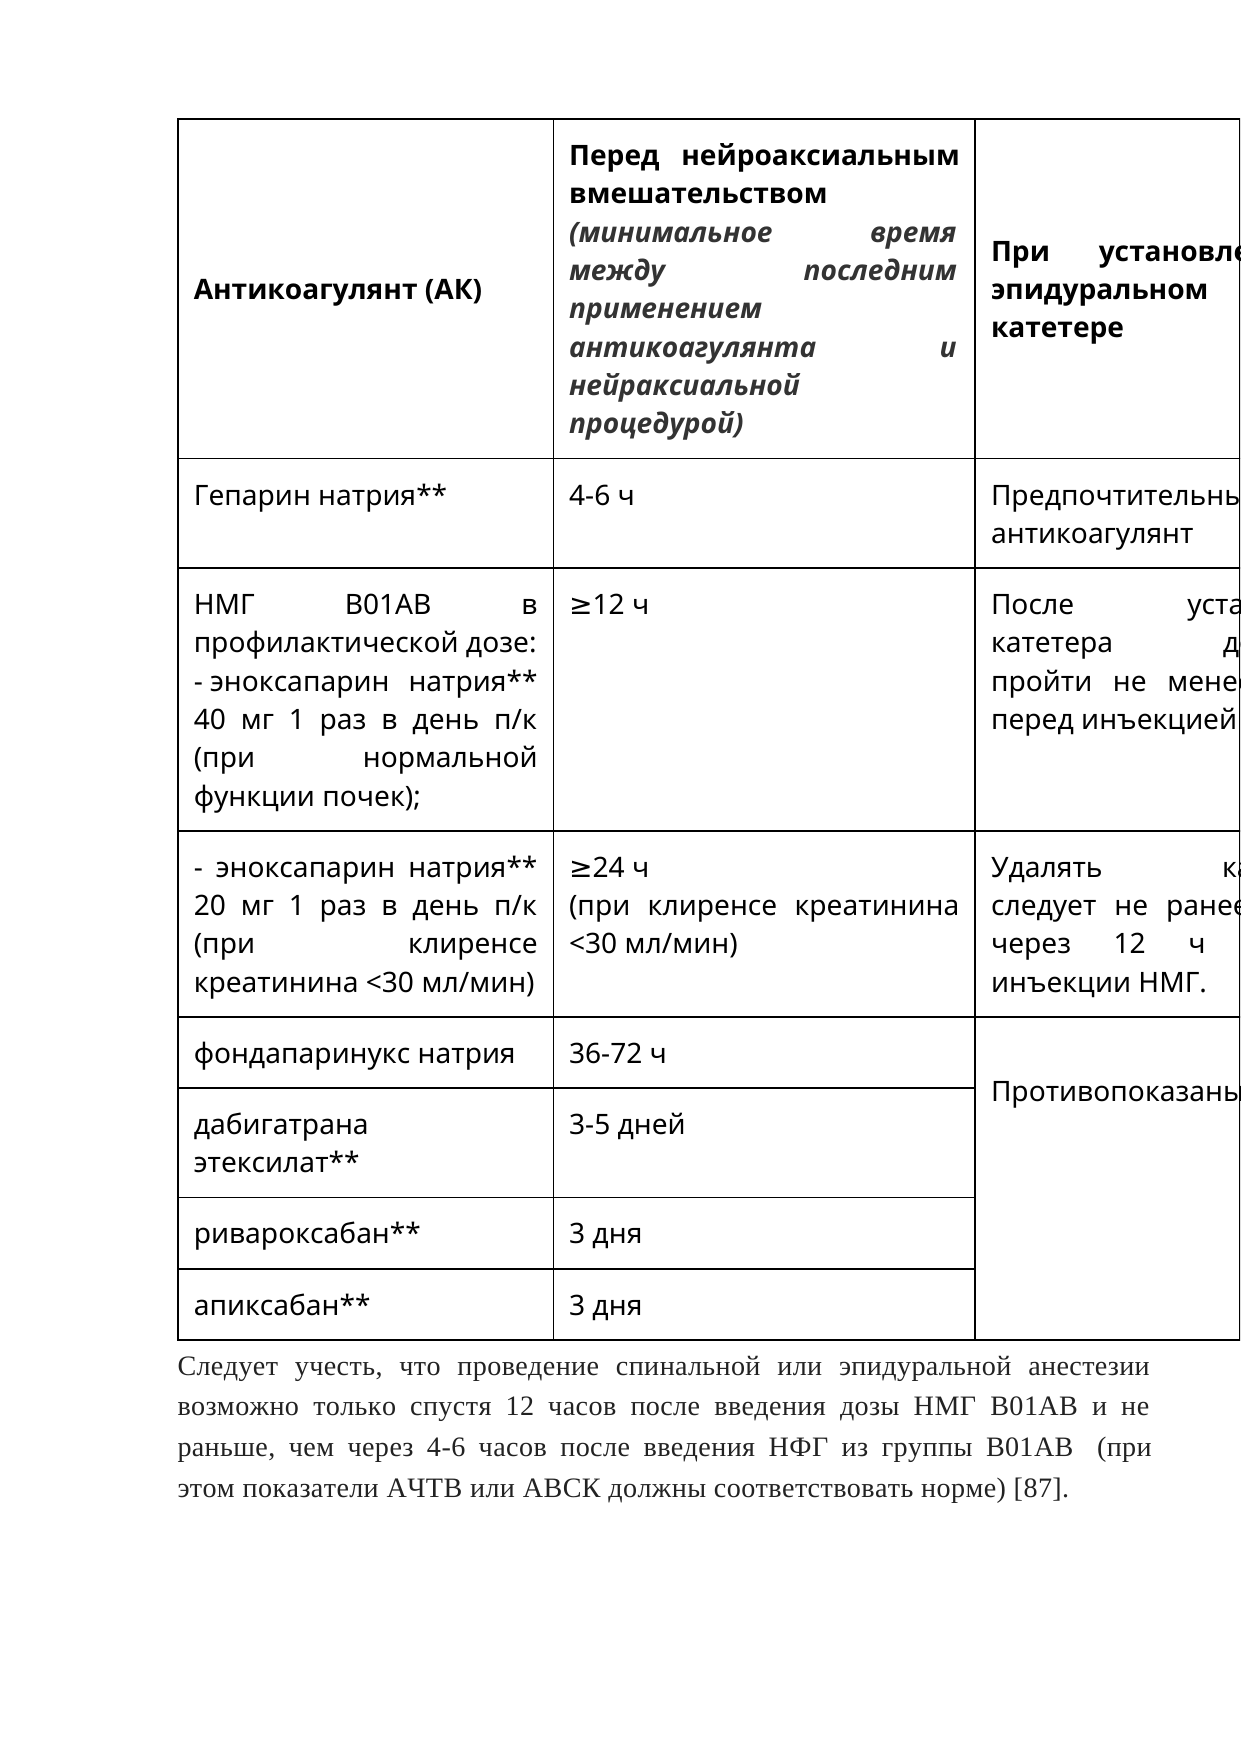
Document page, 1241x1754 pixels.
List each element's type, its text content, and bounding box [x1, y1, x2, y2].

table_cell Предпочтительный антикоагулянт [976, 459, 1239, 567]
table_cell ≥12 ч [554, 569, 974, 830]
table_cell НМГ B01AB в профилактической дозе: - эноксапарин натрия** 40 мг 1 раз в день п/к (при нормальной функции почек); [179, 569, 553, 830]
table_cell фондапаринукс натрия [179, 1018, 553, 1087]
table_cell ривароксабан** [179, 1198, 553, 1268]
table_cell 36-72 ч [554, 1018, 974, 1087]
table_cell 4-6 ч [554, 459, 974, 567]
table_header При установленном эпидуральном катетере [976, 120, 1239, 458]
table_cell ≥24 ч (при клиренсе креатинина <30 мл/мин) [554, 832, 974, 1016]
table_cell Удалять катетер следует не ранее, чем через 12 ч после инъекции НМГ. [976, 832, 1239, 1016]
table_cell апиксабан** [179, 1270, 553, 1339]
table_cell Гепарин натрия** [179, 459, 553, 567]
table_cell 3 дня [554, 1198, 974, 1268]
table_cell дабигатрана этексилат** [179, 1089, 553, 1197]
table_cell Противопоказаны [976, 1018, 1239, 1339]
table_cell После установки катетера должно пройти не менее 8 ч перед инъекцией НМГ. [976, 569, 1239, 830]
text Следует учесть, что проведение спинальной или эпидуральной анестезии возможно только спустя 12 часов после введения дозы НМГ B01AB и не раньше, чем через 4-6 часов после введения НФГ из группы B01AB (при этом показатели АЧТВ или АВСК должны соответствовать норме) [87]. [177, 1341, 1152, 1503]
table_cell - эноксапарин натрия** 20 мг 1 раз в день п/к (при клиренсе креатинина <30 мл/мин) [179, 832, 553, 1016]
table_header Антикоагулянт (АК) [179, 120, 553, 458]
table_cell 3 дня [554, 1270, 974, 1339]
table_header Перед нейроаксиальным вмешательством (минимальное время между последним применением антикоагулянта и нейраксиальной процедурой) [554, 120, 974, 458]
table_cell 3-5 дней [554, 1089, 974, 1197]
